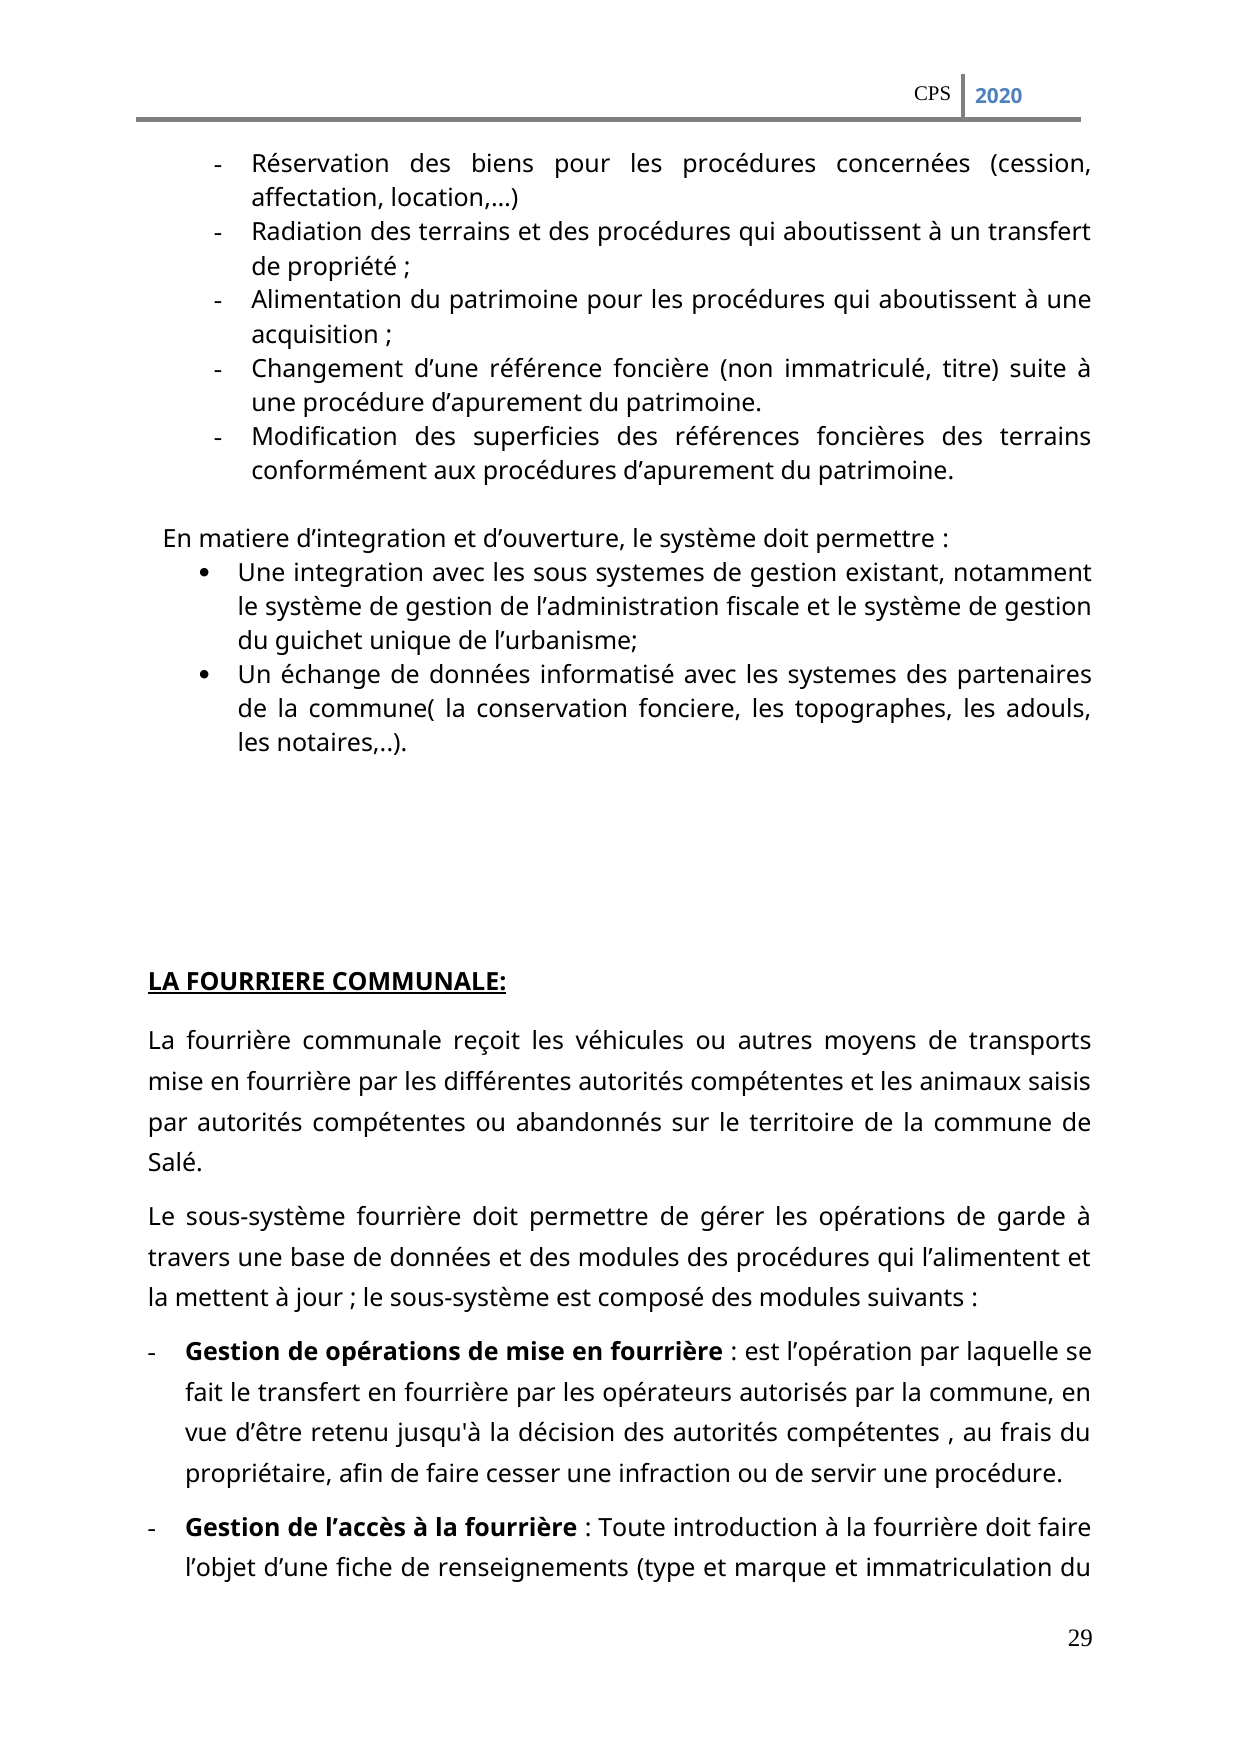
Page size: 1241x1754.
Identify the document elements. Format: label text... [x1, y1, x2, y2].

list Une integration avec les sous systemes de gestion existant, notamment le système de gestion de l’administration fiscale et le système de gestion du guichet unique de l’urbanisme; [200, 555, 1093, 657]
list Alimentation du patrimoine pour les procédures qui aboutissent à une acquisition ; [213, 282, 1093, 350]
text Le sous-système fourrière doit permettre de gérer les opérations de garde à travers une base de données et des modules des procédures qui l’alimentent et la mettent à jour ; le sous-système est composé des modules suivants : [148, 1198, 1093, 1314]
text En matiere d’integration et d’ouverture, le système doit permettre : [162, 521, 1093, 555]
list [147, 1509, 1093, 1584]
list Modification des superficies des références foncières des terrains conformément aux procédures d’apurement du patrimoine. [213, 418, 1093, 487]
list Changement d’une référence foncière (non immatriculé, titre) suite à une procédure d’apurement du patrimoine. [213, 350, 1093, 418]
list Radiation des terrains et des procédures qui aboutissent à un transfert de propriété ; [213, 214, 1093, 282]
text LA FOURRIERE COMMUNALE: [148, 963, 1093, 997]
list Réservation des biens pour les procédures concernées (cession, affectation, location,…) [213, 146, 1093, 214]
text La fourrière communale reçoit les véhicules ou autres moyens de transports mise en fourrière par les différentes autorités compétentes et les animaux saisis par autorités compétentes ou abandonnés sur le territoire de la commune de Salé. [148, 1022, 1093, 1179]
list Un échange de données informatisé avec les systemes des partenaires de la commune( la conservation fonciere, les topographes, les adouls, les notaires,..). [200, 657, 1093, 759]
list Gestion de opérations de mise en fourrière : est l’opération par laquelle se fait le transfert en fourrière par les opérateurs autorisés par la commune, en vue d’être retenu jusqu'à la décision des autorités compétentes , au frais du propriétaire, afin de faire cesser une infraction ou de servir une procédure. [147, 1333, 1093, 1490]
